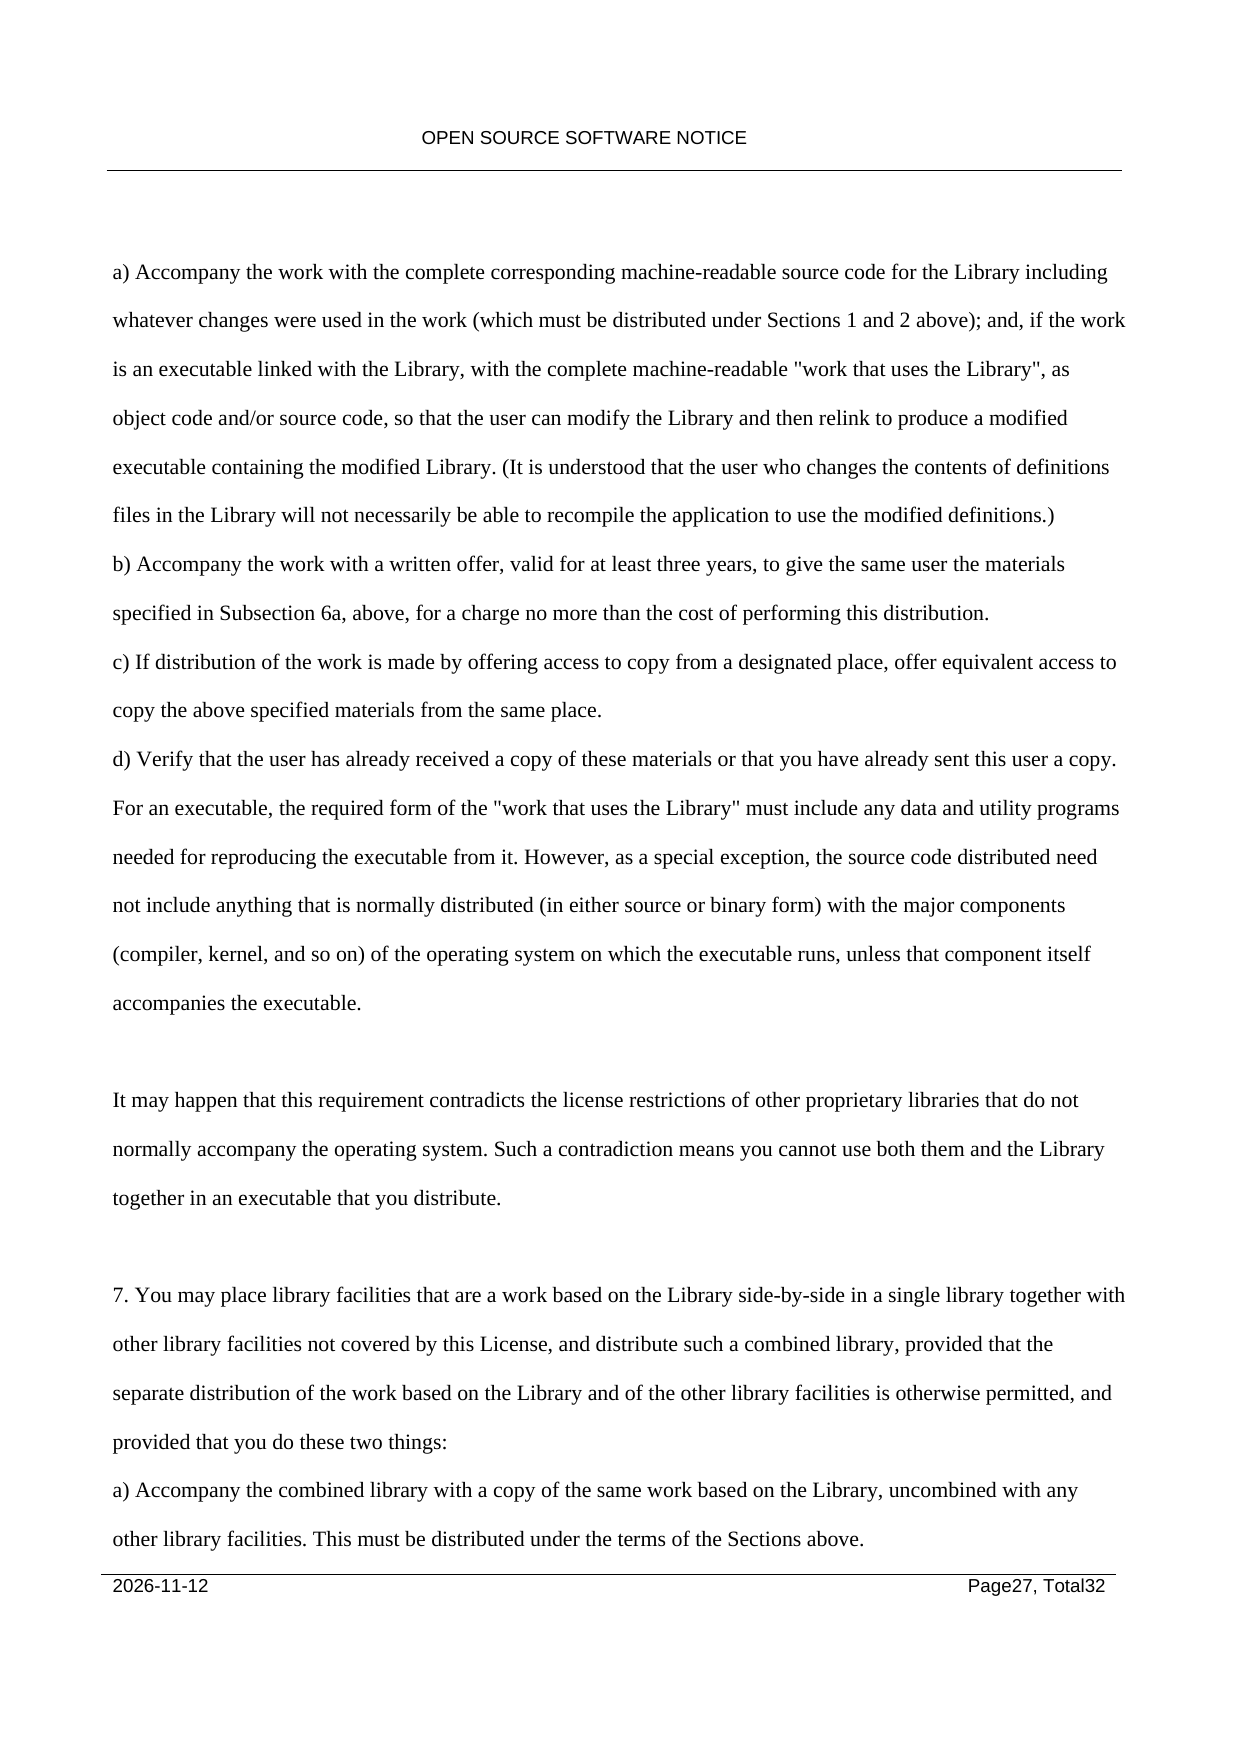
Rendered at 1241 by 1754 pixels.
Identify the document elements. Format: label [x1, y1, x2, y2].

text [112, 206, 1128, 1555]
